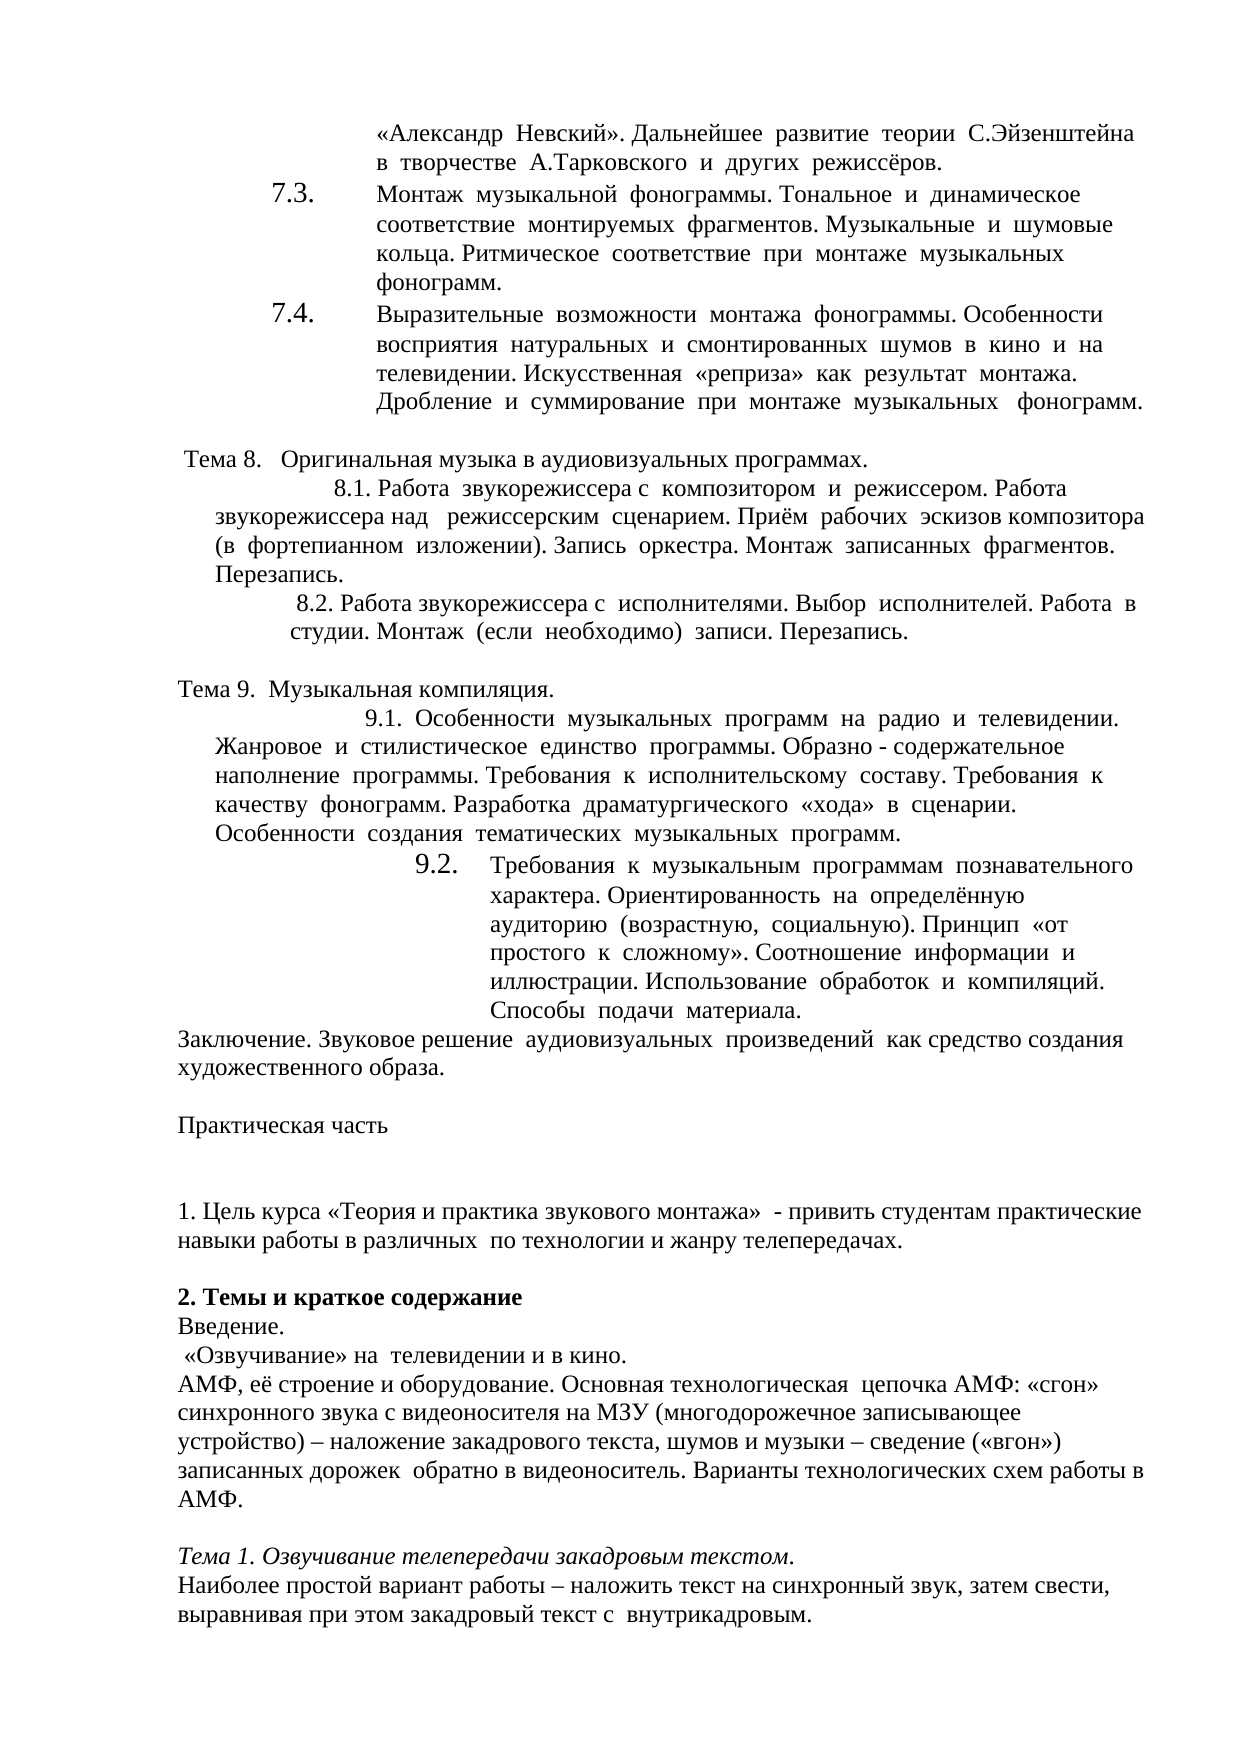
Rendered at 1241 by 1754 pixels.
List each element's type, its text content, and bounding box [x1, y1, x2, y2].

list Выразительные возможности монтажа фонограммы. Особенности восприятия натуральных и смонтированных шумов в кино и на телевидении. Искусственная «реприза» как результат монтажа. Дробление и суммирование при монтаже музыкальных фонограмм. [271, 295, 1152, 415]
text «Озвучивание» на телевидении и в кино. [177, 1340, 1152, 1369]
text Заключение. Звуковое решение аудиовизуальных произведений как средство создания художественного образа. [177, 1024, 1152, 1081]
list Монтаж музыкальной фонограммы. Тональное и динамическое соответствие монтируемых фрагментов. Музыкальные и шумовые кольца. Ритмическое соответствие при монтаже музыкальных фонограмм. [271, 176, 1152, 295]
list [271, 118, 1152, 176]
text Тема 8. Оригинальная музыка в аудиовизуальных программах. [177, 444, 1152, 473]
text 1. Цель курса «Теория и практика звукового монтажа» - привить студентам практические навыки работы в различных по технологии и жанру телепередачах. [177, 1196, 1152, 1254]
text Тема 1. Озвучивание телепередачи закадровым текстом. [177, 1541, 1152, 1570]
text АМФ, её строение и оборудование. Основная технологическая цепочка АМФ: «сгон» синхронного звука с видеоносителя на МЗУ (многодорожечное записывающее устройство) – наложение закадрового текста, шумов и музыки – сведение («вгон») записанных дорожек обратно в видеоноситель. Варианты технологических схем работы в АМФ. [177, 1369, 1152, 1512]
text Практическая часть [177, 1110, 1152, 1139]
list Требования к музыкальным программам познавательного характера. Ориентированность на определённую аудиторию (возрастную, социальную). Принцип «от простого к сложному». Соотношение информации и иллюстрации. Использование обработок и компиляций. Способы подачи материала. [415, 846, 1152, 1024]
text 2. Темы и краткое содержание [177, 1282, 1152, 1311]
text Наиболее простой вариант работы – наложить текст на синхронный звук, затем свести, выравнивая при этом закадровый текст с внутрикадровым. [177, 1570, 1152, 1627]
text Тема 9. Музыкальная компиляция. [177, 674, 1152, 703]
text Введение. [177, 1311, 1152, 1340]
text 9.1. Особенности музыкальных программ на радио и телевидении. Жанровое и стилистическое единство программы. Образно - содержательное наполнение программы. Требования к исполнительскому составу. Требования к качеству фонограмм. Разработка драматургического «хода» в сценарии. Особенности создания тематических музыкальных программ. [215, 703, 1152, 846]
text 8.1. Работа звукорежиссера с композитором и режиссером. Работа звукорежиссера над режиссерским сценарием. Приём рабочих эскизов композитора (в фортепианном изложении). Запись оркестра. Монтаж записанных фрагментов. Перезапись. [215, 473, 1152, 588]
text 8.2. Работа звукорежиссера с исполнителями. Выбор исполнителей. Работа в студии. Монтаж (если необходимо) записи. Перезапись. [290, 588, 1152, 645]
